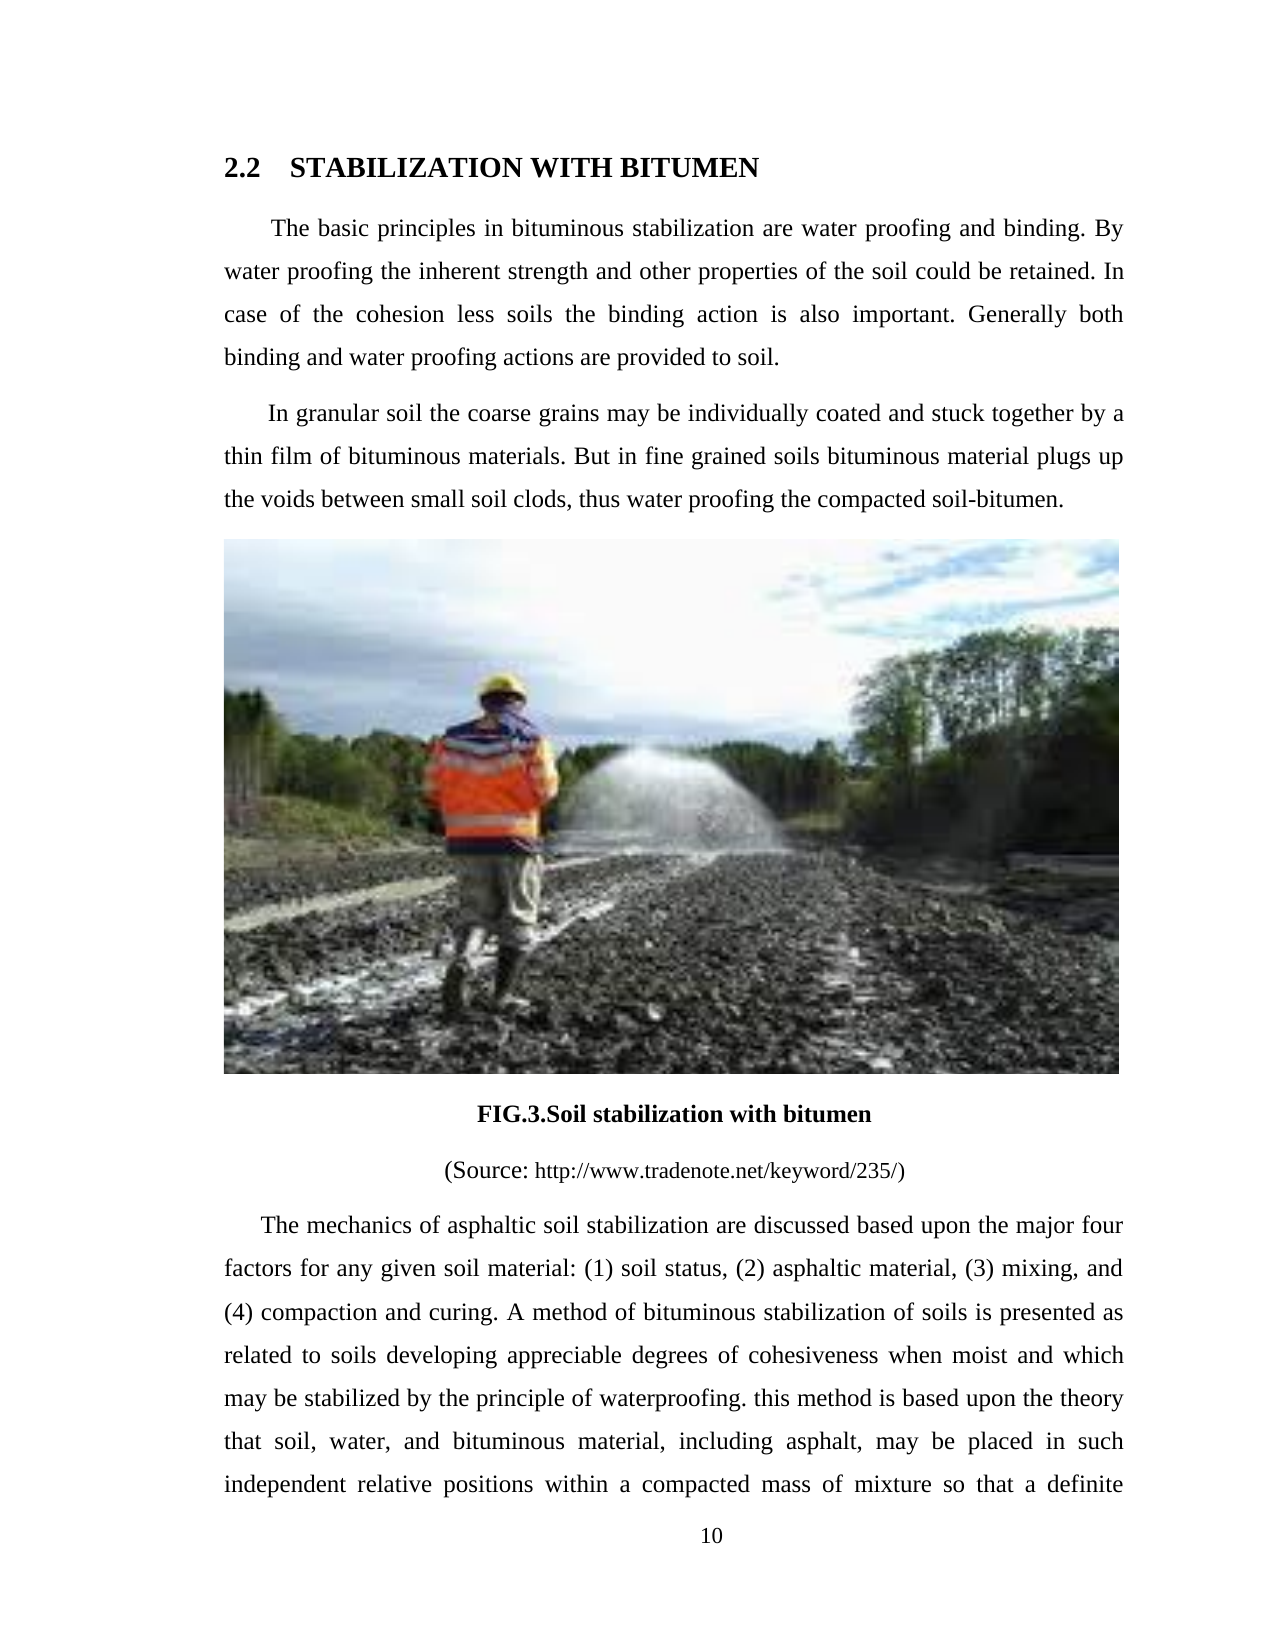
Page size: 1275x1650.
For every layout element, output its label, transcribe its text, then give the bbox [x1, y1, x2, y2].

text In granular soil the coarse grains may be individually coated and stuck together by a thin film of bituminous materials. But in fine grained soils bituminous material plugs up the voids between small soil clods, thus water proofing the compacted soil-bitumen. [224, 398, 1125, 513]
text (Source: http://www.tradenote.net/keyword/235/) [224, 1155, 1125, 1183]
text FIG.3.Soil stabilization with bitumen [224, 1099, 1125, 1128]
picture [223, 539, 1119, 1074]
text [224, 1210, 1125, 1498]
text The basic principles in bituminous stabilization are water proofing and binding. By water proofing the inherent strength and other properties of the soil could be retained. In case of the cohesion less soils the binding action is also important. Generally both binding and water proofing actions are provided to soil. [224, 213, 1125, 371]
text 2.2 STABILIZATION WITH BITUMEN [224, 150, 1125, 183]
